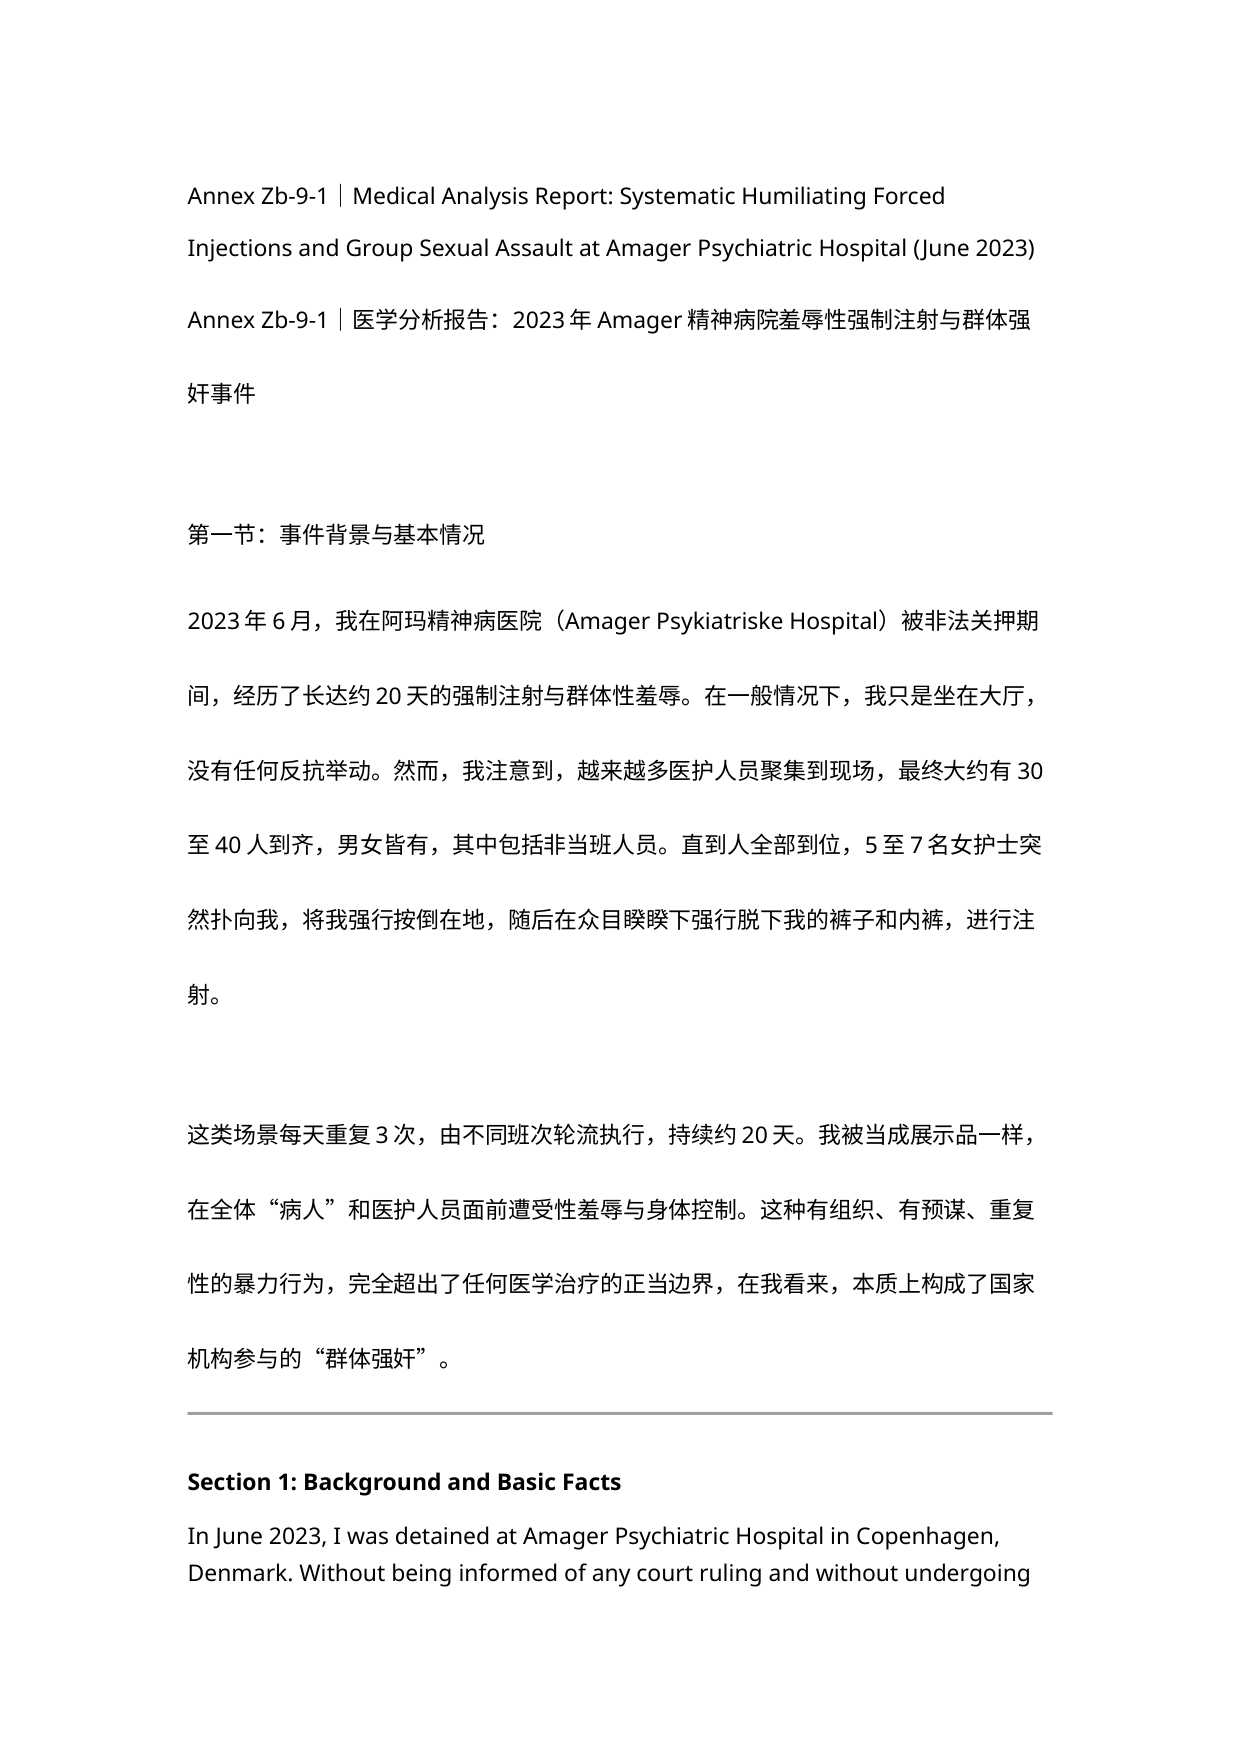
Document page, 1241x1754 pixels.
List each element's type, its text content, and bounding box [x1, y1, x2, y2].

text Section 1: Background and Basic Facts [187, 1466, 1053, 1498]
text Annex Zb-9-1｜Medical Analysis Report: Systematic Humiliating Forced Injections and Group Sexual Assault at Amager Psychiatric Hospital (June 2023) [187, 162, 1053, 264]
text 这类场景每天重复3次，由不同班次轮流执行，持续约20天。我被当成展示品一样，在全体“病人”和医护人员面前遭受性羞辱与身体控制。这种有组织、有预谋、重复性的暴力行为，完全超出了任何医学治疗的正当边界，在我看来，本质上构成了国家机构参与的“群体强奸”。 [187, 1101, 1053, 1390]
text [187, 1519, 1053, 1589]
text Annex Zb-9-1｜医学分析报告：2023年Amager精神病院羞辱性强制注射与群体强奸事件 [187, 286, 1053, 425]
text 第一节：事件背景与基本情况 [187, 501, 1053, 566]
text 2023年6月，我在阿玛精神病医院（Amager Psykiatriske Hospital）被非法关押期间，经历了长达约20天的强制注射与群体性羞辱。在一般情况下，我只是坐在大厅，没有任何反抗举动。然而，我注意到，越来越多医护人员聚集到现场，最终大约有30至40人到齐，男女皆有，其中包括非当班人员。直到人全部到位，5至7名女护士突然扑向我，将我强行按倒在地，随后在众目睽睽下强行脱下我的裤子和内裤，进行注射。 [187, 587, 1053, 1026]
